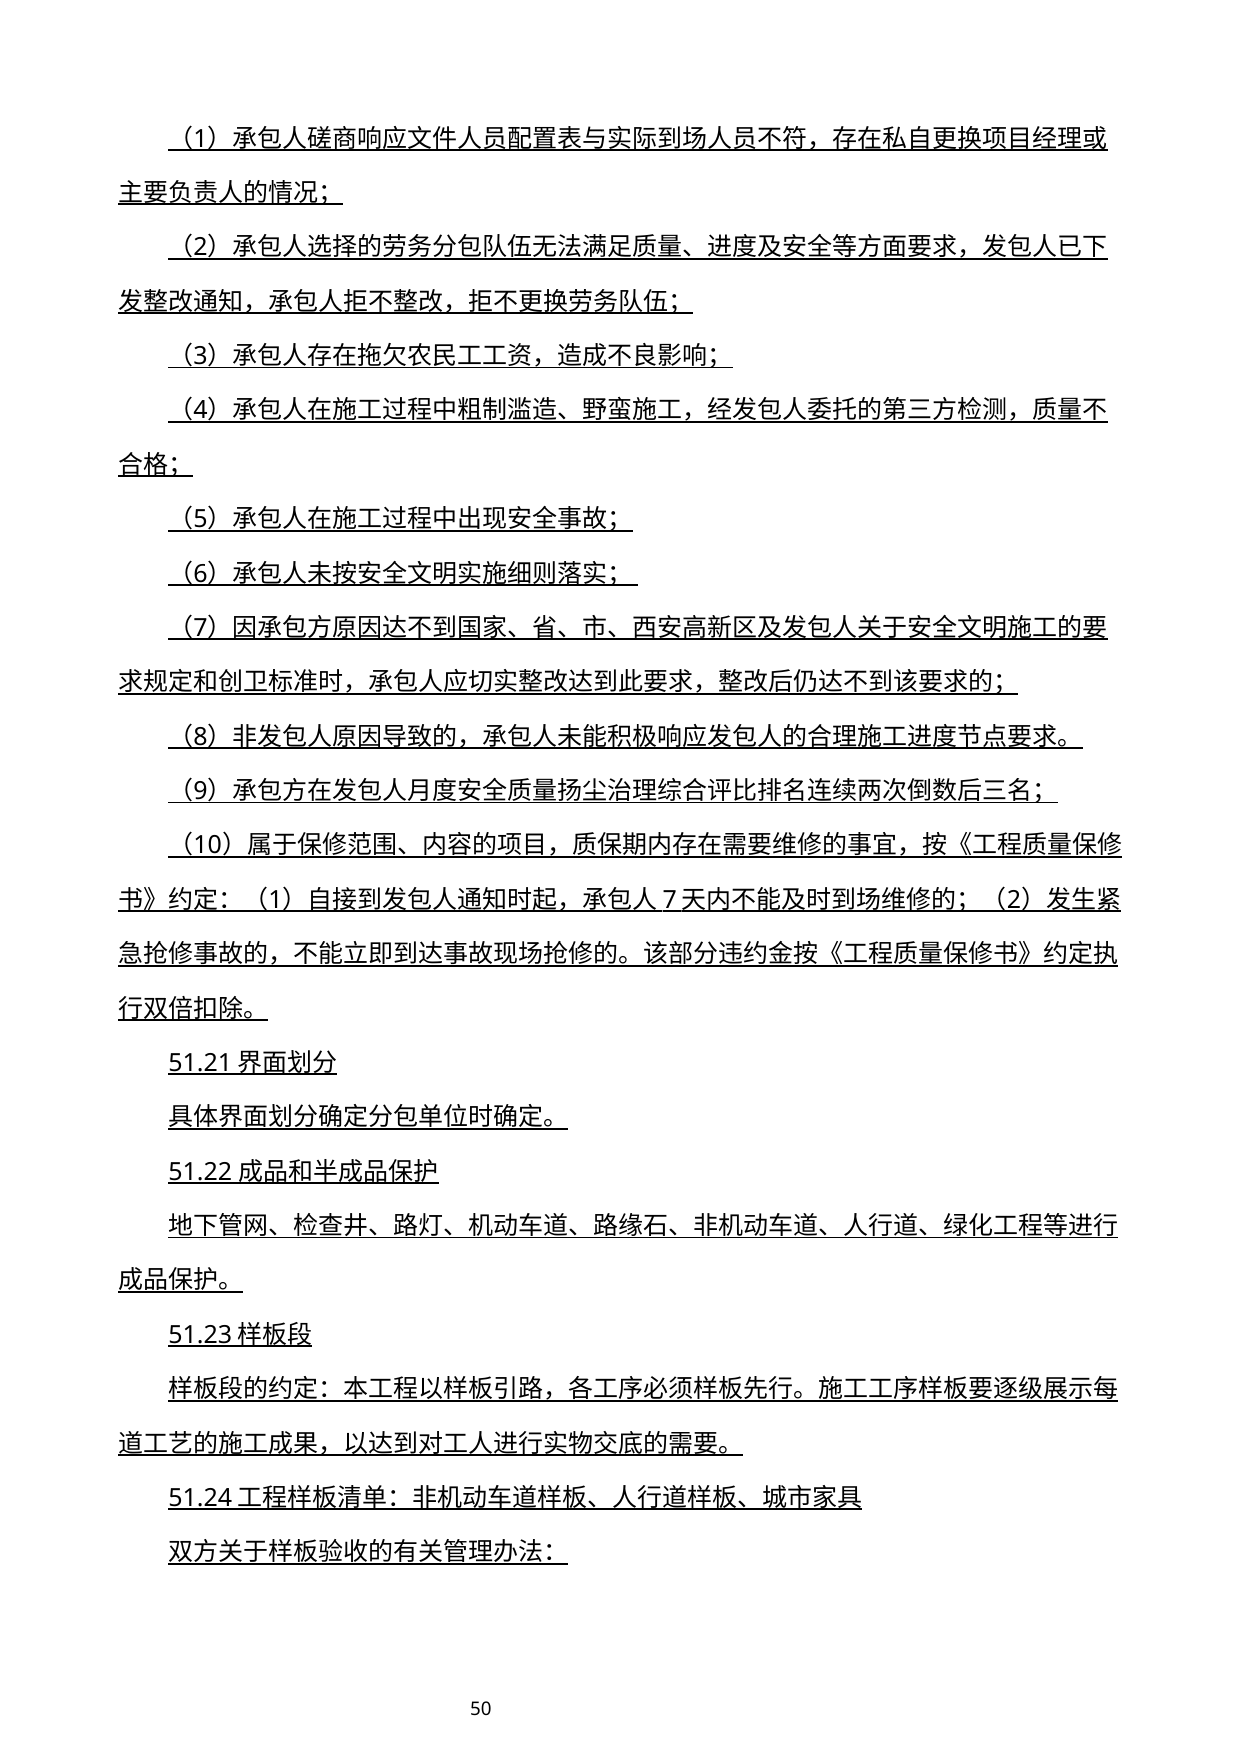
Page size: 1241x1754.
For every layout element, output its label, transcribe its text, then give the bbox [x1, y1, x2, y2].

text 51.21界面划分 [118, 1042, 1122, 1079]
text 51.23样板段 [118, 1314, 1122, 1351]
text 地下管网、检查井、路灯、机动车道、路缘石、非机动车道、人行道、绿化工程等进行成品保护。 [118, 1206, 1122, 1296]
text 具体界面划分确定分包单位时确定。 [118, 1097, 1122, 1133]
text （2）承包人选择的劳务分包队伍无法满足质量、进度及安全等方面要求，发包人已下发整改通知，承包人拒不整改，拒不更换劳务队伍； [118, 227, 1122, 317]
text （6）承包人未按安全文明实施细则落实； [118, 553, 1122, 589]
text 51.24工程样板清单：非机动车道样板、人行道样板、城市家具 [118, 1477, 1122, 1514]
text （4）承包人在施工过程中粗制滥造、野蛮施工，经发包人委托的第三方检测，质量不合格； [118, 390, 1122, 481]
text （3）承包人存在拖欠农民工工资，造成不良影响； [118, 336, 1122, 372]
text 51.22 成品和半成品保护 [118, 1151, 1122, 1187]
text 样板段的约定：本工程以样板引路，各工序必须样板先行。施工工序样板要逐级展示每道工艺的施工成果，以达到对工人进行实物交底的需要。 [118, 1369, 1122, 1459]
text （7）因承包方原因达不到国家、省、市、西安高新区及发包人关于安全文明施工的要求规定和创卫标准时，承包人应切实整改达到此要求，整改后仍达不到该要求的； [118, 607, 1122, 698]
text （10）属于保修范围、内容的项目，质保期内存在需要维修的事宜，按《工程质量保修书》约定：（1）自接到发包人通知时起，承包人7天内不能及时到场维修的；（2）发生紧急抢修事故的，不能立即到达事故现场抢修的。该部分违约金按《工程质量保修书》约定执行双倍扣除。 [118, 825, 1122, 1024]
text （1）承包人磋商响应文件人员配置表与实际到场人员不符，存在私自更换项目经理或主要负责人的情况； [118, 118, 1122, 209]
text （8）非发包人原因导致的，承包人未能积极响应发包人的合理施工进度节点要求。 [118, 716, 1122, 752]
text 双方关于样板验收的有关管理办法： [118, 1532, 1122, 1568]
text （5）承包人在施工过程中出现安全事故； [118, 499, 1122, 535]
text （9）承包方在发包人月度安全质量扬尘治理综合评比排名连续两次倒数后三名； [118, 771, 1122, 807]
